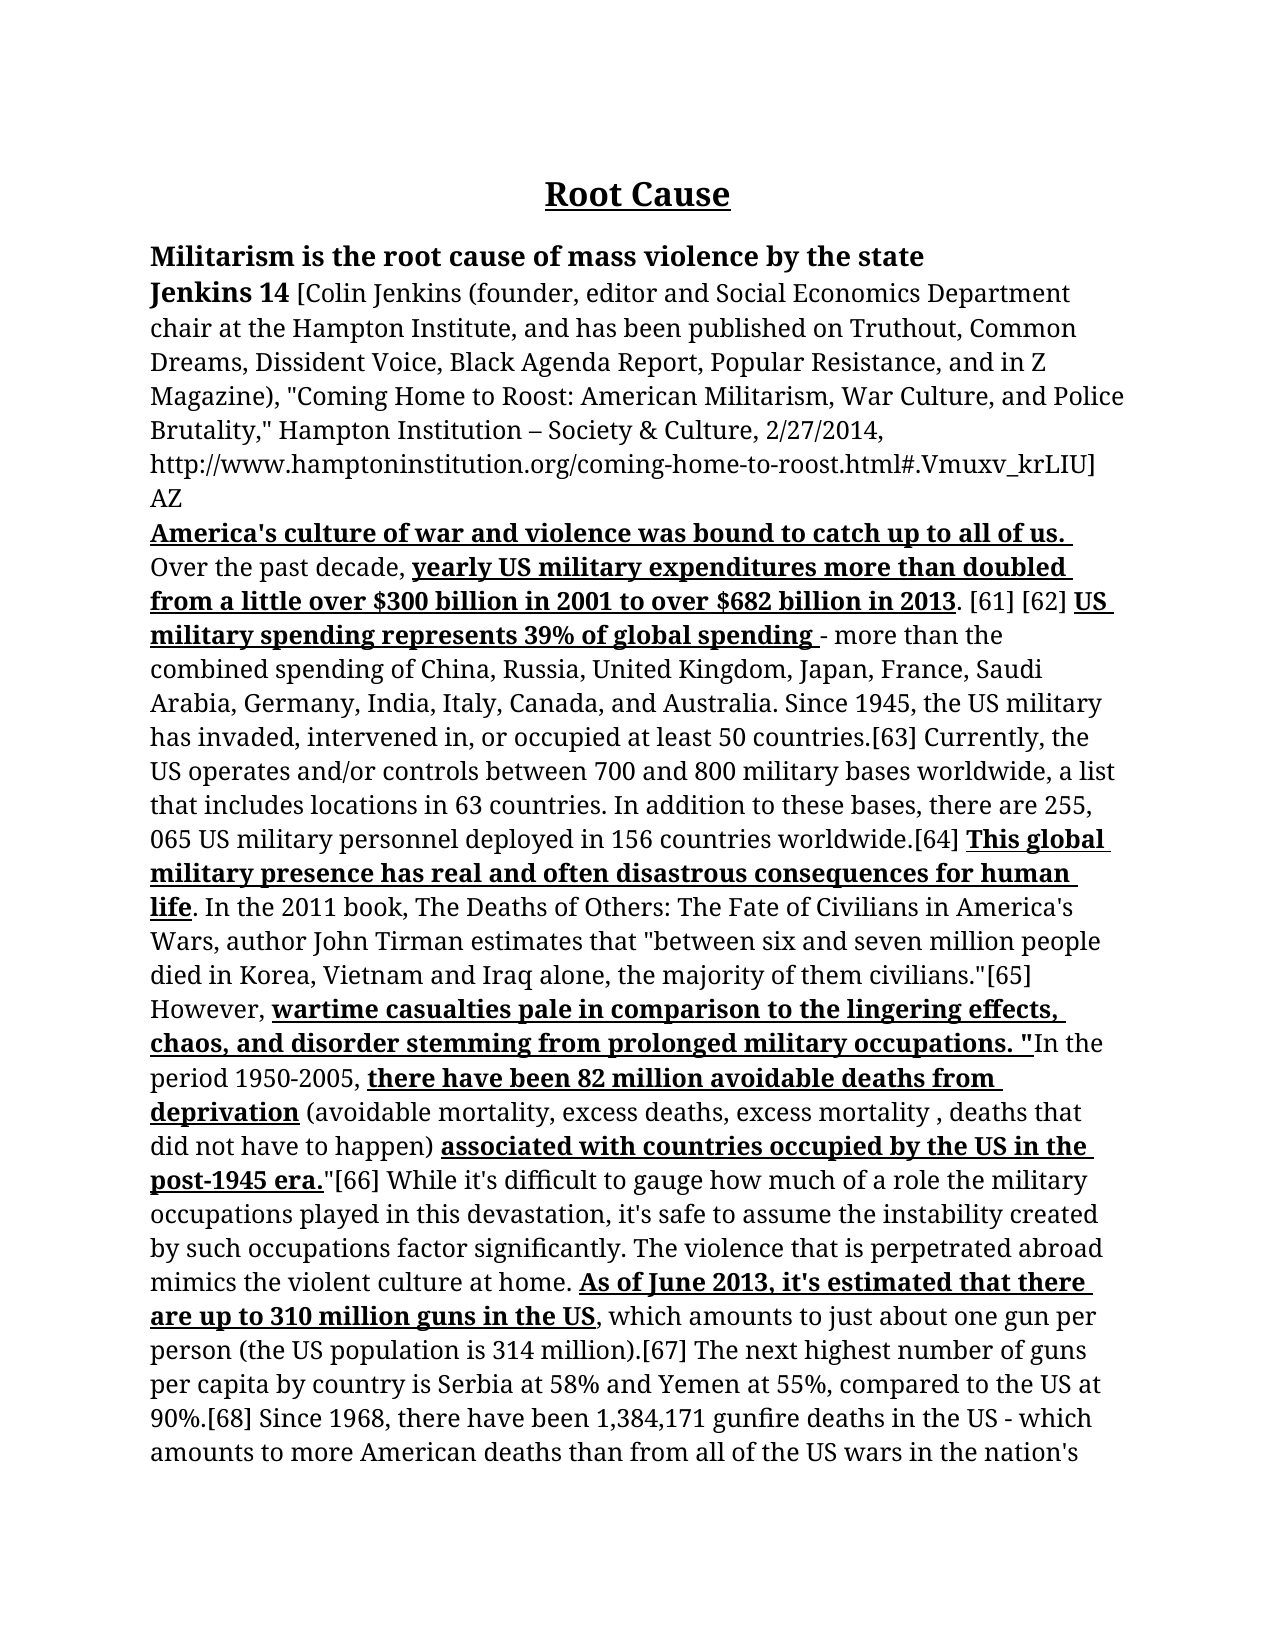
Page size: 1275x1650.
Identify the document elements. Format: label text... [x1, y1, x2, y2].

subtitle Militarism is the root cause of mass violence by the state [150, 237, 1125, 274]
text Jenkins 14 [Colin Jenkins (founder, editor and Social Economics Department chair at the Hampton Institute, and has been published on Truthout, Common Dreams, Dissident Voice, Black Agenda Report, Popular Resistance, and in Z Magazine), "Coming Home to Roost: American Militarism, War Culture, and Police Brutality," Hampton Institution – Society & Culture, 2/27/2014, http://www.hamptoninstitution.org/coming-home-to-roost.html#.Vmuxv_krLIU] AZ [150, 274, 1125, 515]
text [150, 515, 1125, 1469]
subtitle Root Cause [150, 171, 1125, 216]
